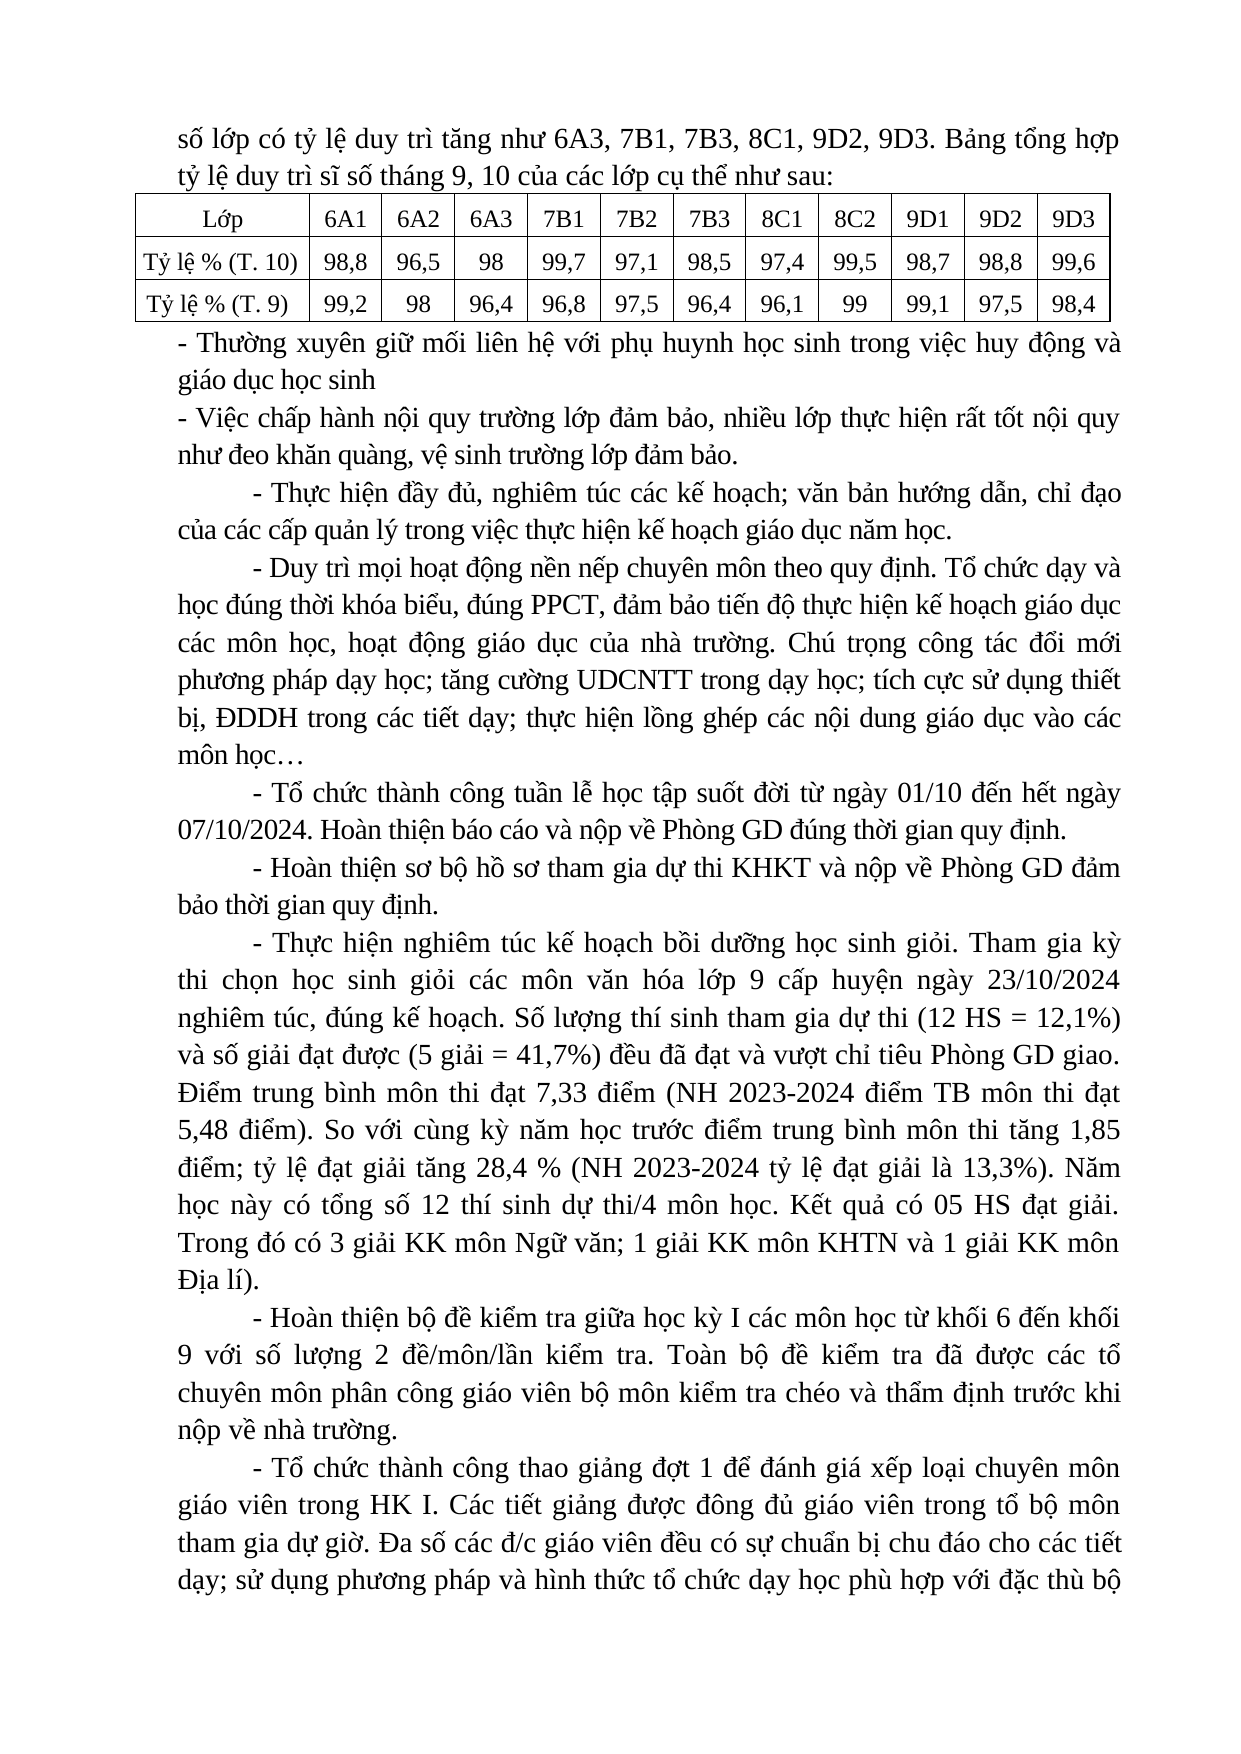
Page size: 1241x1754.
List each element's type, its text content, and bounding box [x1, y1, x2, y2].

text - Thường xuyên giữ mối liên hệ với phụ huynh học sinh trong việc huy động và giáo dục học sinh [177, 322, 1122, 397]
table_cell Tỷ lệ % (T. 9) [136, 280, 309, 321]
table_cell 99,5 [819, 237, 891, 278]
table_cell 98 [382, 280, 454, 321]
table_cell 96,4 [674, 280, 745, 321]
table_cell 96,8 [528, 280, 600, 321]
table_header 6A2 [382, 194, 454, 236]
table_cell 96,1 [746, 280, 818, 321]
table_cell 97,5 [601, 280, 673, 321]
table_header 6A3 [455, 194, 527, 236]
text - Việc chấp hành nội quy trường lớp đảm bảo, nhiều lớp thực hiện rất tốt nội quy như đeo khăn quàng, vệ sinh trường lớp đảm bảo. [177, 397, 1122, 472]
table_cell 98,8 [965, 237, 1037, 278]
table_header 9D3 [1038, 194, 1109, 236]
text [177, 118, 1122, 193]
table_cell 97,4 [746, 237, 818, 278]
table_cell 98,4 [1038, 280, 1109, 321]
table_header 9D1 [892, 194, 964, 236]
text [177, 1447, 1122, 1597]
table_cell 99,2 [310, 280, 381, 321]
table_header 8C1 [746, 194, 818, 236]
table_cell 99,1 [892, 280, 964, 321]
table_cell 96,4 [455, 280, 527, 321]
table_cell 99,6 [1038, 237, 1109, 278]
table_cell 96,5 [382, 237, 454, 278]
text - Thực hiện đầy đủ, nghiêm túc các kế hoạch; văn bản hướng dẫn, chỉ đạo của các cấp quản lý trong việc thực hiện kế hoạch giáo dục năm học. [177, 472, 1122, 547]
text - Thực hiện nghiêm túc kế hoạch bồi dưỡng học sinh giỏi. Tham gia kỳ thi chọn học sinh giỏi các môn văn hóa lớp 9 cấp huyện ngày 23/10/2024 nghiêm túc, đúng kế hoạch. Số lượng thí sinh tham gia dự thi (12 HS = 12,1%) và số giải đạt được (5 giải = 41,7%) đều đã đạt và vượt chỉ tiêu Phòng GD giao. Điểm trung bình môn thi đạt 7,33 điểm (NH 2023-2024 điểm TB môn thi đạt 5,48 điểm). So với cùng kỳ năm học trước điểm trung bình môn thi tăng 1,85 điểm; tỷ lệ đạt giải tăng 28,4 % (NH 2023-2024 tỷ lệ đạt giải là 13,3%). Năm học này có tổng số 12 thí sinh dự thi/4 môn học. Kết quả có 05 HS đạt giải. Trong đó có 3 giải KK môn Ngữ văn; 1 giải KK môn KHTN và 1 giải KK môn Địa lí). [177, 922, 1122, 1297]
table_header 7B3 [674, 194, 745, 236]
table_cell 98,8 [310, 237, 381, 278]
table_cell 99,7 [528, 237, 600, 278]
table_header 8C2 [819, 194, 891, 236]
text - Hoàn thiện sơ bộ hồ sơ tham gia dự thi KHKT và nộp về Phòng GD đảm bảo thời gian quy định. [177, 847, 1122, 922]
table_cell Tỷ lệ % (T. 10) [136, 237, 309, 278]
table_cell 98 [455, 237, 527, 278]
table_header 6A1 [310, 194, 381, 236]
text - Duy trì mọi hoạt động nền nếp chuyên môn theo quy định. Tổ chức dạy và học đúng thời khóa biểu, đúng PPCT, đảm bảo tiến độ thực hiện kế hoạch giáo dục các môn học, hoạt động giáo dục của nhà trường. Chú trọng công tác đổi mới phương pháp dạy học; tăng cường UDCNTT trong dạy học; tích cực sử dụng thiết bị, ĐDDH trong các tiết dạy; thực hiện lồng ghép các nội dung giáo dục vào các môn học… [177, 547, 1122, 772]
table_cell 97,5 [965, 280, 1037, 321]
table_cell 98,7 [892, 237, 964, 278]
table_header 9D2 [965, 194, 1037, 236]
table_header Lớp [136, 194, 309, 236]
table_header 7B1 [528, 194, 600, 236]
text - Hoàn thiện bộ đề kiểm tra giữa học kỳ I các môn học từ khối 6 đến khối 9 với số lượng 2 đề/môn/lần kiểm tra. Toàn bộ đề kiểm tra đã được các tổ chuyên môn phân công giáo viên bộ môn kiểm tra chéo và thẩm định trước khi nộp về nhà trường. [177, 1297, 1122, 1447]
table_header 7B2 [601, 194, 673, 236]
text - Tổ chức thành công tuần lễ học tập suốt đời từ ngày 01/10 đến hết ngày 07/10/2024. Hoàn thiện báo cáo và nộp về Phòng GD đúng thời gian quy định. [177, 772, 1122, 847]
table_cell 98,5 [674, 237, 745, 278]
table_cell 99 [819, 280, 891, 321]
table_cell 97,1 [601, 237, 673, 278]
